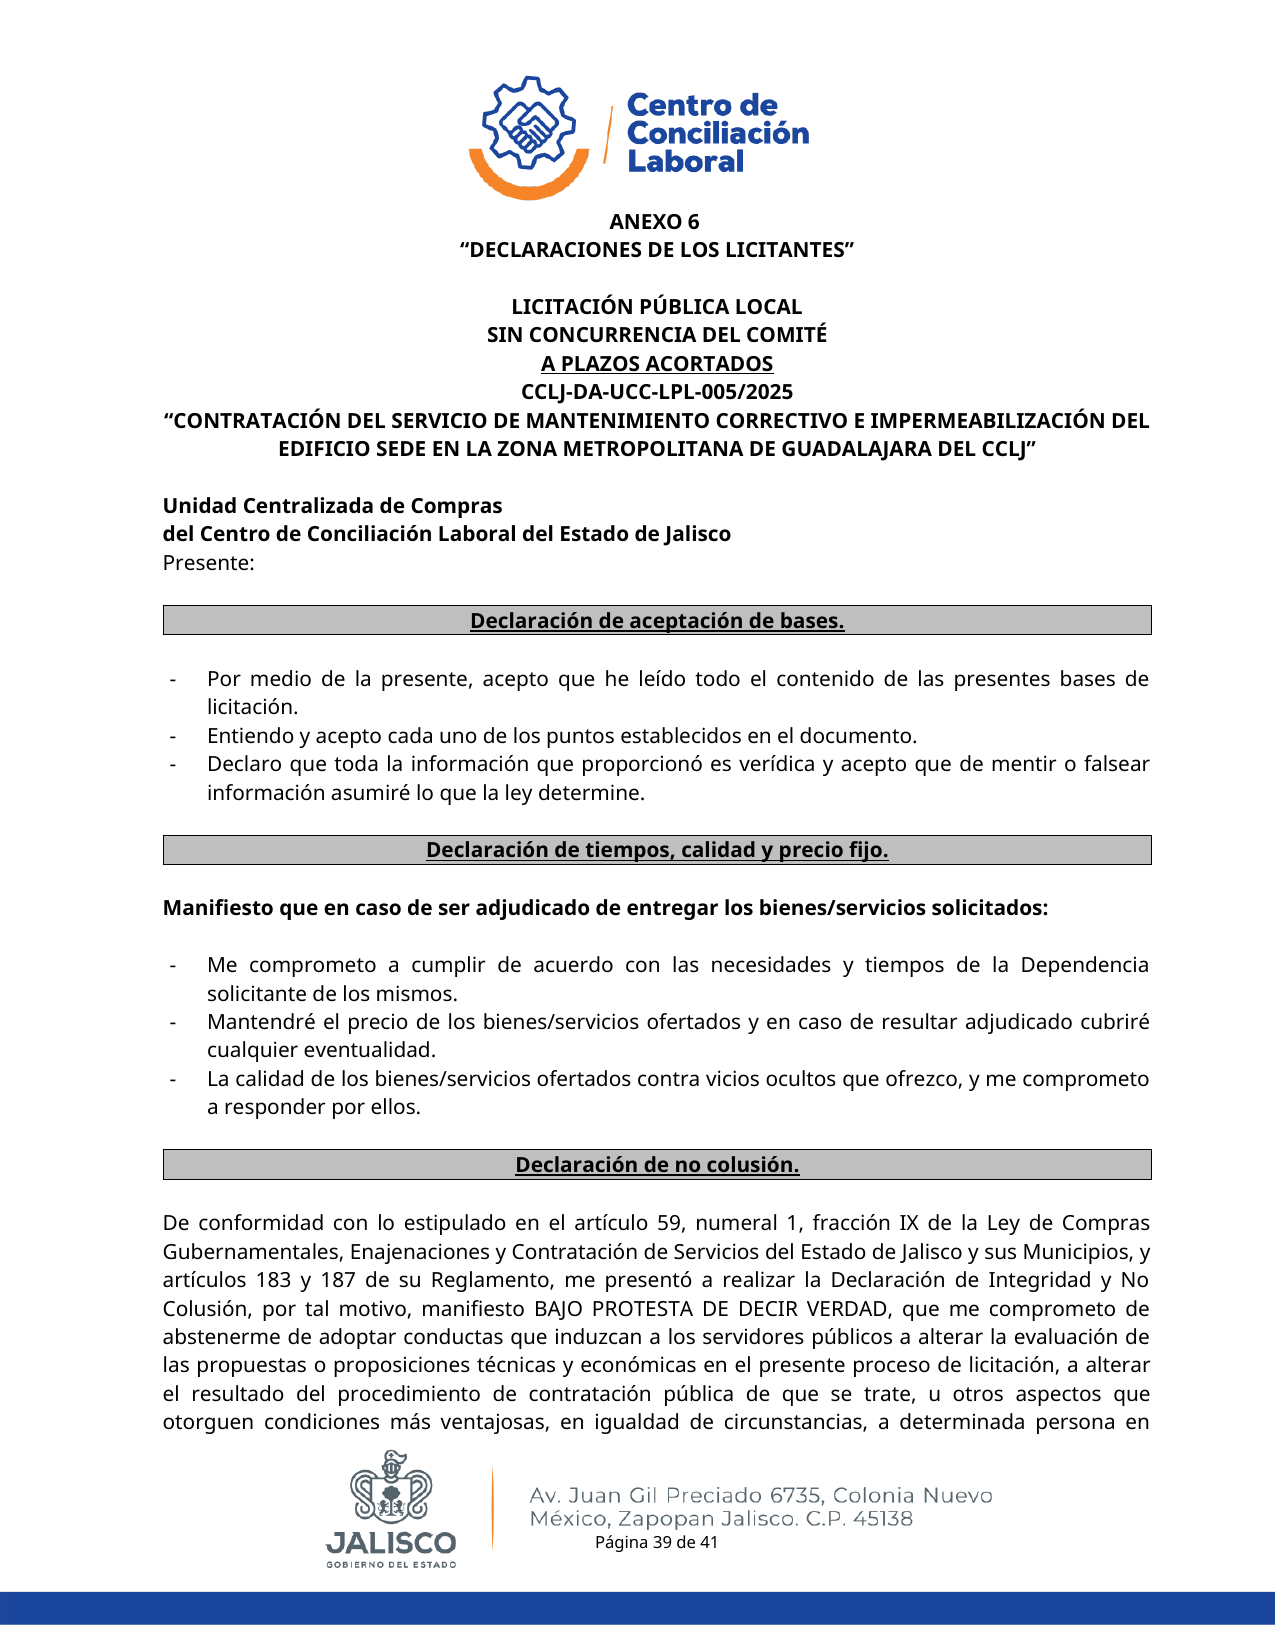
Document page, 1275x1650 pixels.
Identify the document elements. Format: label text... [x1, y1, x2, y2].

table_header Declaración de no colusión. [164, 1150, 1151, 1179]
text LICITACIÓN PÚBLICA LOCAL [162, 292, 1152, 321]
text SIN CONCURRENCIA DEL COMITÉ [162, 321, 1152, 349]
text Presente: [162, 548, 1152, 576]
text CCLJ-DA-UCC-LPL-005/2025 [162, 377, 1152, 406]
text “CONTRATACIÓN DEL SERVICIO DE MANTENIMIENTO CORRECTIVO E IMPERMEABILIZACIÓN DEL EDIFICIO SEDE EN LA ZONA METROPOLITANA DE GUADALAJARA DEL CCLJ” [162, 406, 1152, 463]
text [162, 1208, 1152, 1436]
subtitle ANEXO 6 [162, 207, 1146, 235]
text A PLAZOS ACORTADOS [162, 349, 1152, 377]
list Mantendré el precio de los bienes/servicios ofertados y en caso de resultar adjudicado cubriré cualquier eventualidad. [169, 1007, 1152, 1064]
text Manifiesto que en caso de ser adjudicado de entregar los bienes/servicios solicitados: [162, 893, 1152, 922]
text Unidad Centralizada de Compras [162, 491, 1152, 519]
list La calidad de los bienes/servicios ofertados contra vicios ocultos que ofrezco, y me comprometo a responder por ellos. [169, 1064, 1152, 1121]
picture [0, 3, 1275, 1650]
table_header Declaración de tiempos, calidad y precio fijo. [164, 836, 1151, 864]
list Declaro que toda la información que proporcionó es verídica y acepto que de mentir o falsear información asumiré lo que la ley determine. [169, 749, 1152, 806]
text del Centro de Conciliación Laboral del Estado de Jalisco [162, 519, 1152, 548]
text “DECLARACIONES DE LOS LICITANTES” [162, 235, 1152, 264]
list Entiendo y acepto cada uno de los puntos establecidos en el documento. [169, 721, 1152, 749]
list Por medio de la presente, acepto que he leído todo el contenido de las presentes bases de licitación. [169, 664, 1152, 721]
list Me comprometo a cumplir de acuerdo con las necesidades y tiempos de la Dependencia solicitante de los mismos. [169, 950, 1152, 1007]
table_header Declaración de aceptación de bases. [164, 606, 1151, 634]
